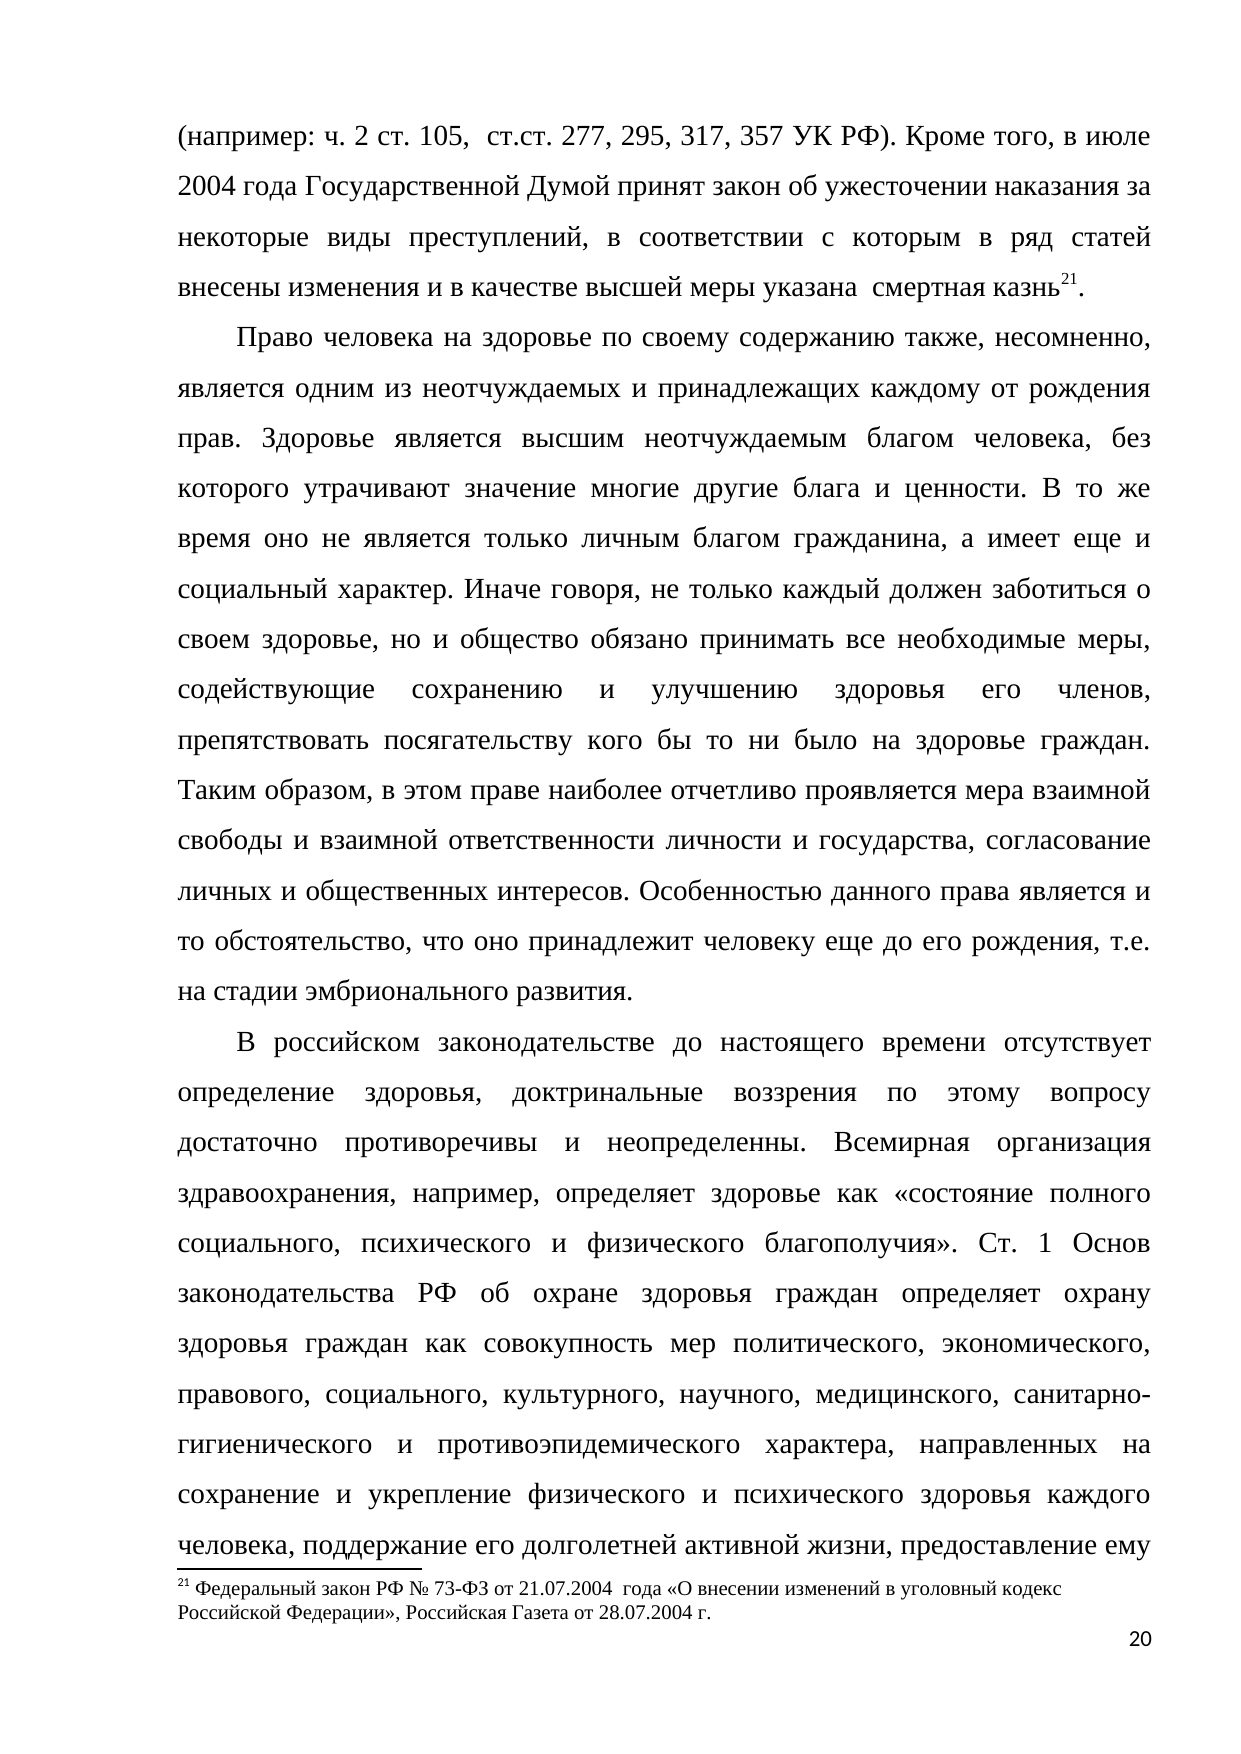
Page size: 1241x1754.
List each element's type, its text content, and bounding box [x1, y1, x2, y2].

text Право человека на здоровье по своему содержанию также, несомненно, является одним из неотчуждаемых и принадлежащих каждому от рождения прав. Здоровье является высшим неотчуждаемым благом человека, без которого утрачивают значение многие другие блага и ценности. В то же время оно не является только личным благом гражданина, а имеет еще и социальный характер. Иначе говоря, не только каждый должен заботиться о своем здоровье, но и общество обязано принимать все необходимые меры, содействующие сохранению и улучшению здоровья его членов, препятствовать посягательству кого бы то ни было на здоровье граждан. Таким образом, в этом праве наиболее отчетливо проявляется мера взаимной свободы и взаимной ответственности личности и государства, согласование личных и общественных интересов. Особенностью данного права является и то обстоятельство, что оно принадлежит человеку еще до его рождения, т.е. на стадии эмбрионального развития. [177, 319, 1152, 1007]
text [177, 1024, 1152, 1560]
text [177, 118, 1152, 303]
